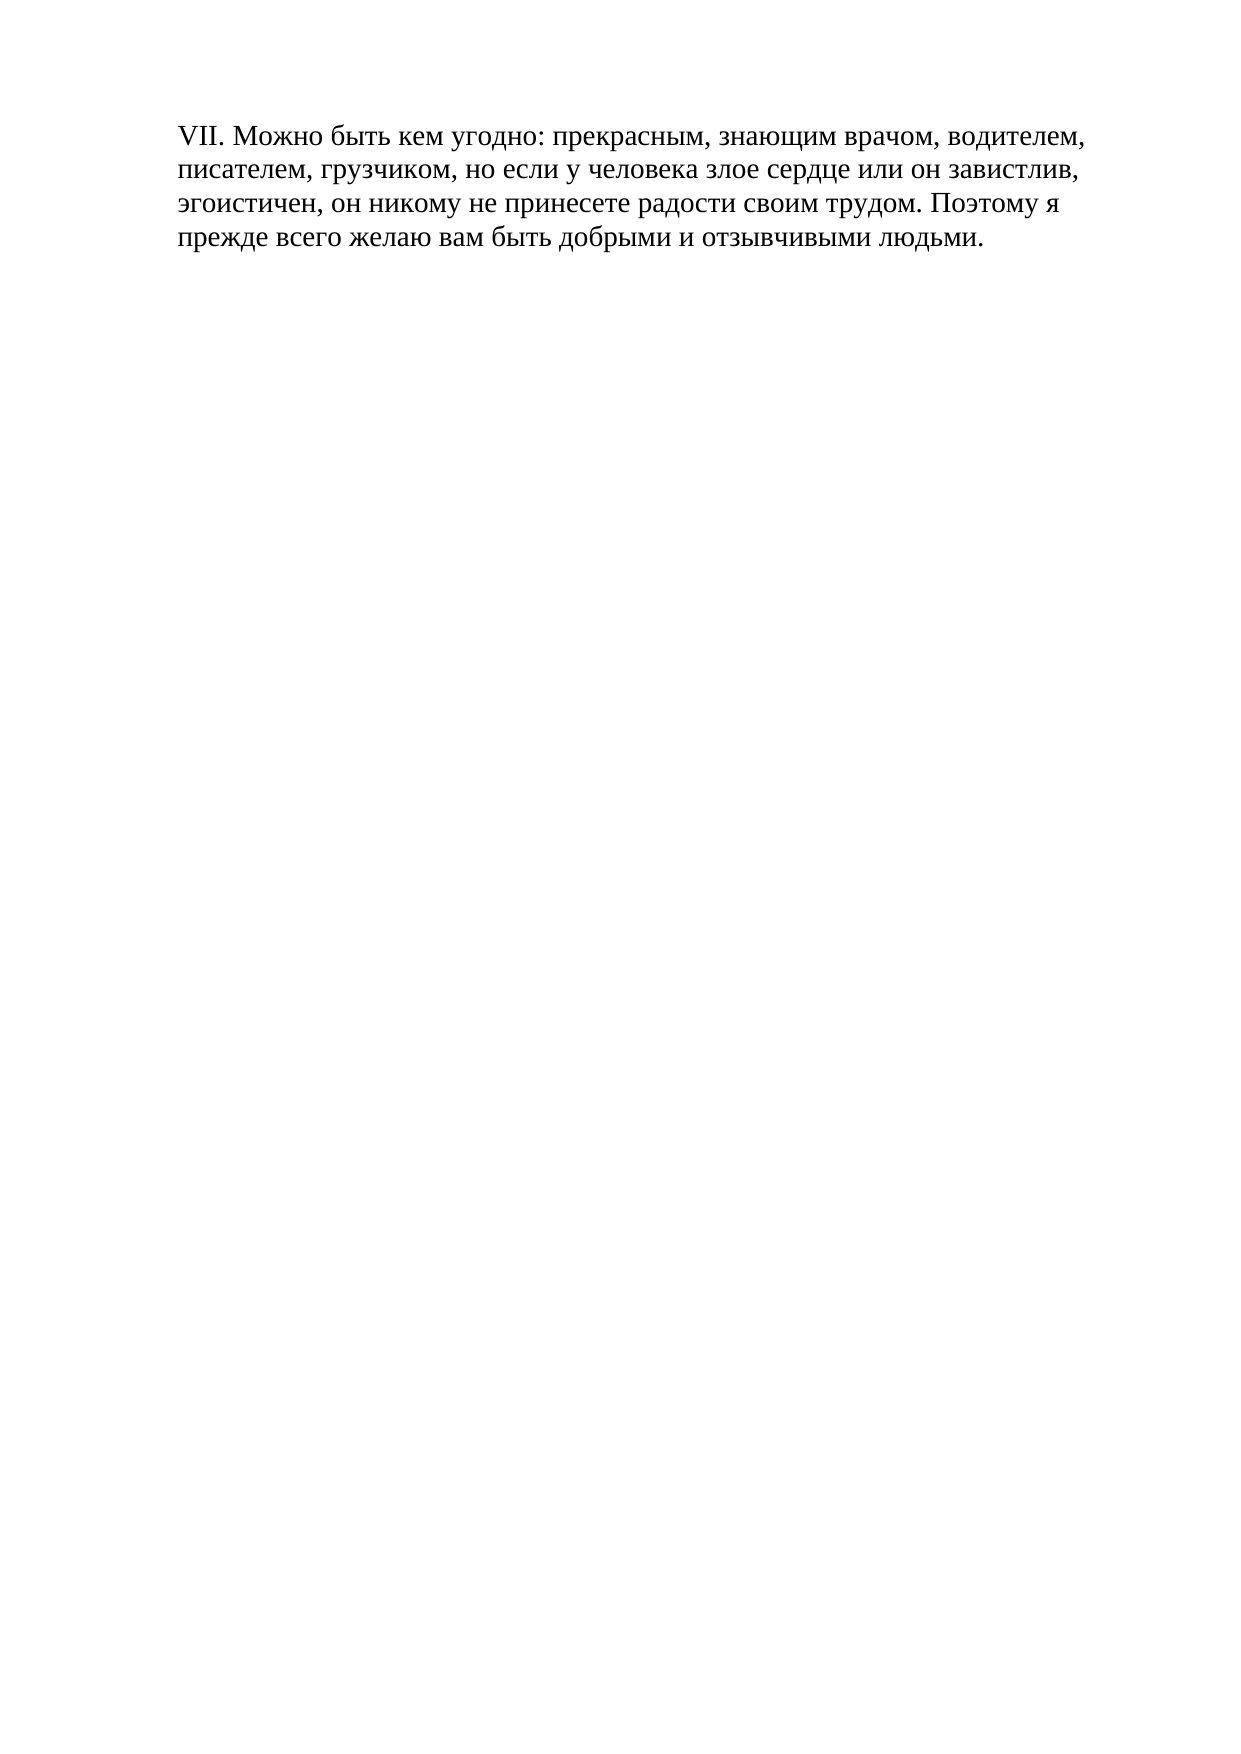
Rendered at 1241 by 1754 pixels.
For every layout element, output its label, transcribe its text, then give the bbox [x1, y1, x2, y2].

text VII. Можно быть кем угодно: прекрасным, знающим врачом, водителем, писателем, грузчиком, но если у человека злое сердце или он завистлив, эгоистичен, он никому не принесете радости своим трудом. Поэтому я прежде всего желаю вам быть добрыми и отзывчивыми людьми. [177, 118, 1152, 252]
